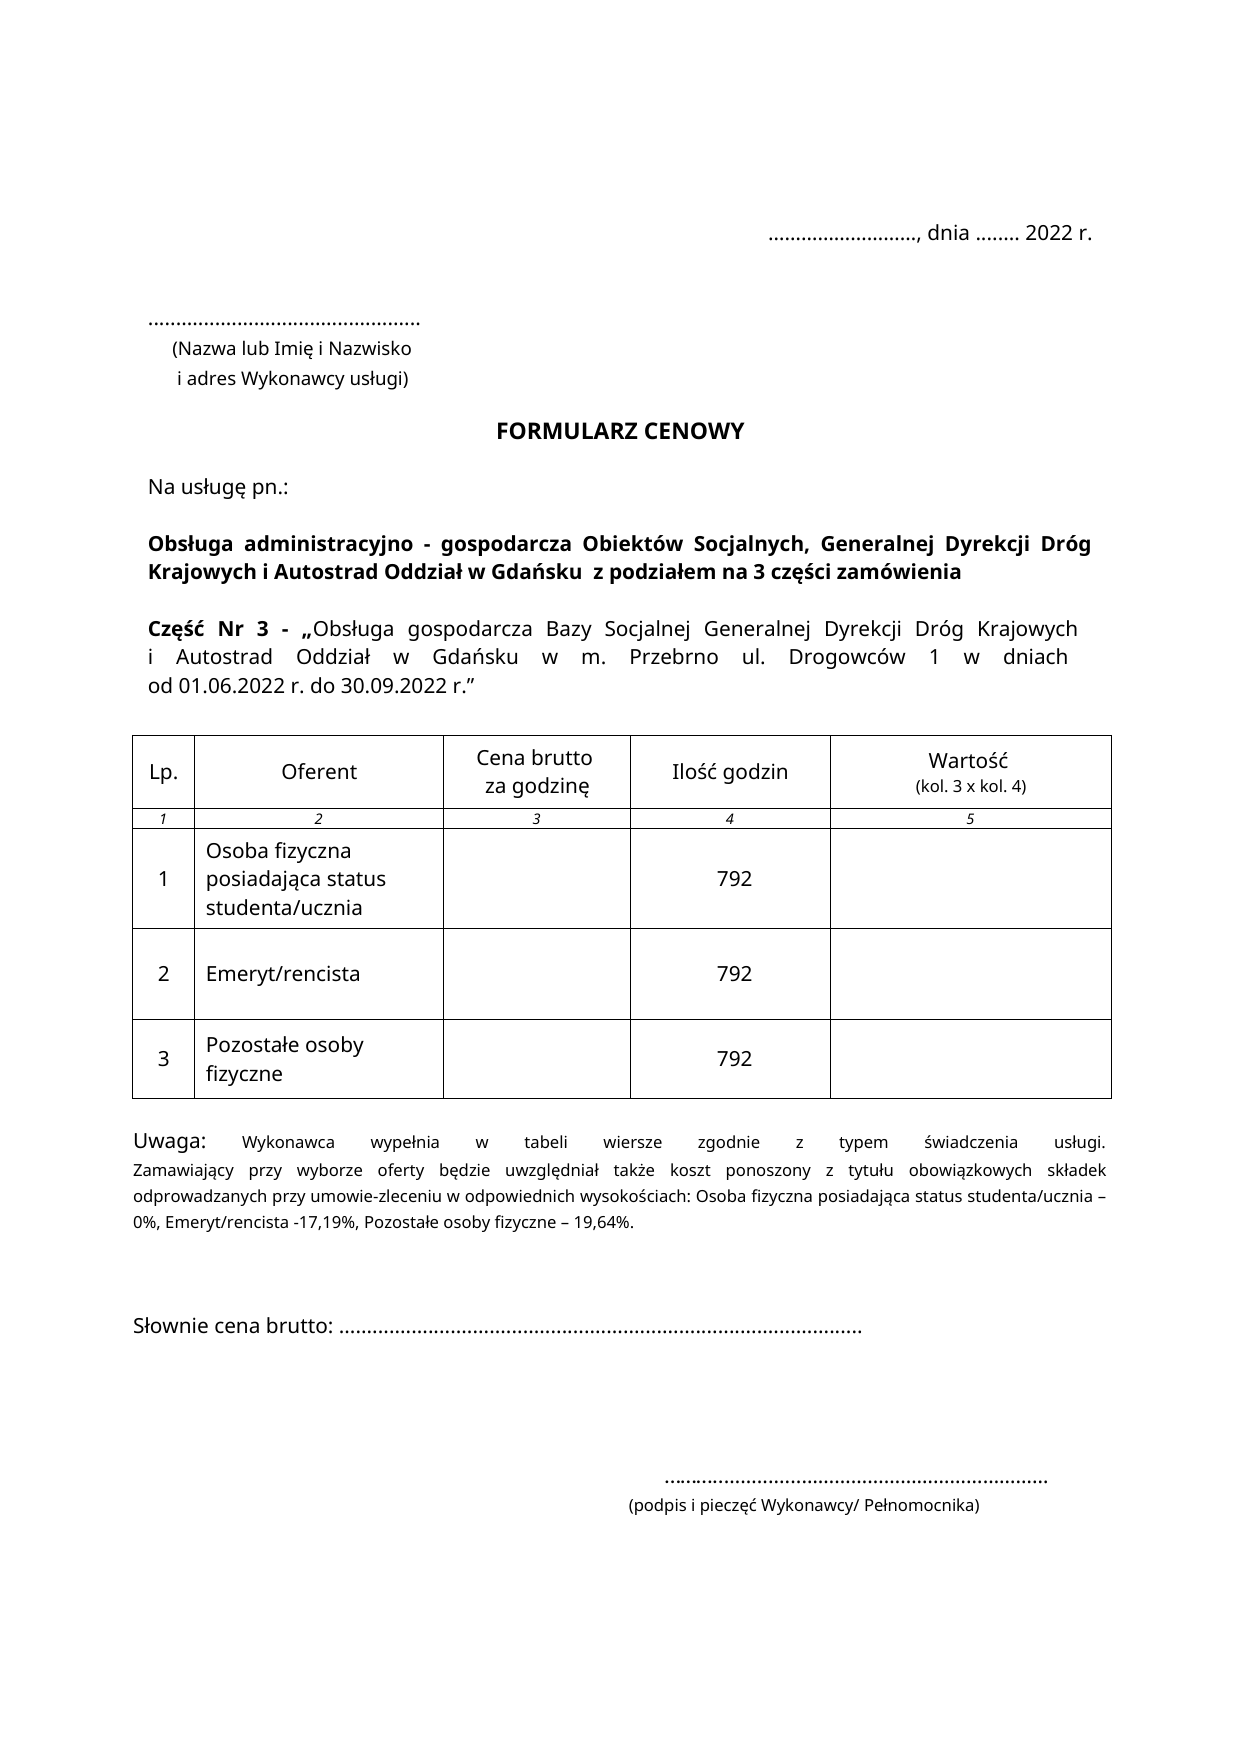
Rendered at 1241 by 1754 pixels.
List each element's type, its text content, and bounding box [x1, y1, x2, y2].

table_cell 4 [631, 809, 830, 828]
table_cell Osoba fizyczna posiadająca status studenta/ucznia [195, 829, 443, 927]
table_cell 792 [658, 929, 830, 1019]
table_cell [831, 1020, 1111, 1098]
table_cell 2 [133, 929, 194, 1019]
table_cell [631, 1020, 658, 1098]
table_cell Pozostałe osoby fizyczne [195, 1020, 443, 1098]
table_header Ilość godzin [631, 736, 830, 807]
table_cell [831, 929, 1111, 1019]
table_cell [631, 929, 658, 1019]
text ………..……........……………………………………… [664, 1429, 1107, 1489]
text Na usługę pn.: [148, 472, 1092, 500]
text Część Nr 3 - „Obsługa gospodarcza Bazy Socjalnej Generalnej Dyrekcji Dróg Krajowych i Autostrad Oddział w Gdańsku w m. Przebrno ul. Drogowców 1 w dniach od 01.06.2022 r. do 30.09.2022 r.” [148, 614, 1092, 699]
text Obsługa administracyjno - gospodarcza Obiektów Socjalnych, Generalnej Dyrekcji Dróg Krajowych i Autostrad Oddział w Gdańsku z podziałem na 3 części zamówienia [148, 529, 1092, 586]
table_header Oferent [195, 736, 443, 807]
table_cell 3 [444, 809, 630, 828]
table_cell 2 [195, 809, 443, 828]
text ………………………, dnia ........ 2022 r. [148, 218, 1092, 246]
table_cell 792 [658, 1020, 830, 1098]
text FORMULARZ CENOWY [148, 415, 1092, 446]
table_cell [631, 829, 658, 927]
table_header Cena brutto za godzinę [444, 736, 630, 807]
table_cell 3 [133, 1020, 194, 1098]
table_cell 1 [133, 809, 194, 828]
table_cell 1 [133, 829, 194, 927]
table_cell [444, 829, 630, 927]
table_cell 5 [831, 809, 1111, 828]
table_cell [444, 1020, 630, 1098]
table_cell [831, 829, 1111, 927]
table_header Wartość (kol. 3 x kol. 4) [831, 736, 1111, 807]
text Słownie cena brutto: .............................................................................................. [133, 1311, 1107, 1339]
text (podpis i pieczęć Wykonawcy/ Pełnomocnika) [148, 1493, 1092, 1516]
table_cell 792 [658, 829, 830, 927]
text (Nazwa lub Imię i Nazwisko i adres Wykonawcy usługi) [148, 336, 1092, 391]
text Uwaga: Wykonawca wypełnia w tabeli wiersze zgodnie z typem świadczenia usługi. Zamawiający przy wyborze oferty będzie uwzględniał także koszt ponoszony z tytułu obowiązkowych składek odprowadzanych przy umowie-zleceniu w odpowiednich wysokościach: Osoba fizyczna posiadająca status studenta/ucznia – 0%, Emeryt/rencista -17,19%, Pozostałe osoby fizyczne – 19,64%. [133, 1127, 1107, 1233]
table_cell [444, 929, 630, 1019]
text ................................................. [148, 303, 1092, 332]
table_cell Emeryt/rencista [195, 929, 443, 1019]
table_header Lp. [133, 736, 194, 807]
